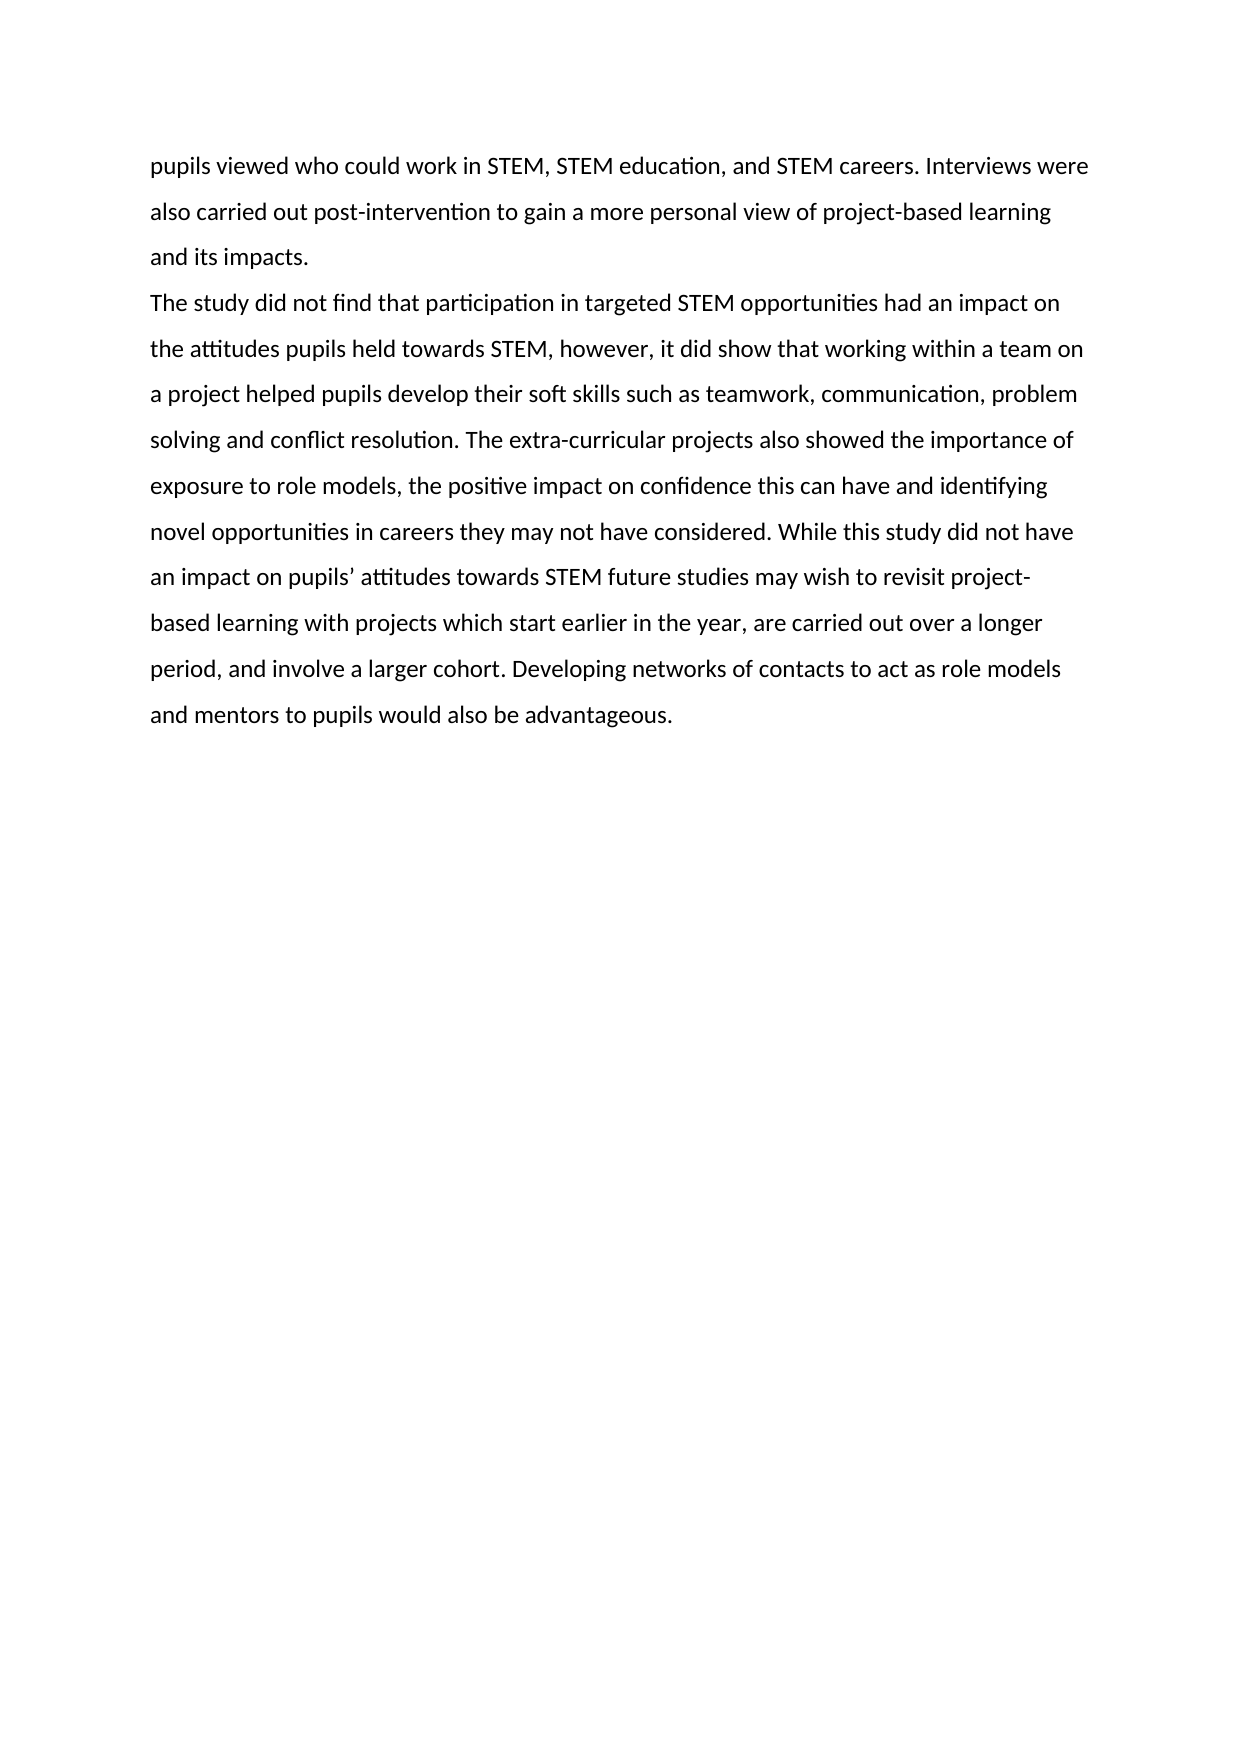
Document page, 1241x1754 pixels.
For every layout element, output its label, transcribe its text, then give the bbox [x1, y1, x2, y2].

text The study did not find that participation in targeted STEM opportunities had an impact on the attitudes pupils held towards STEM, however, it did show that working within a team on a project helped pupils develop their soft skills such as teamwork, communication, problem solving and conflict resolution. The extra-curricular projects also showed the importance of exposure to role models, the positive impact on confidence this can have and identifying novel opportunities in careers they may not have considered. While this study did not have an impact on pupils’ attitudes towards STEM future studies may wish to revisit project-based learning with projects which start earlier in the year, are carried out over a longer period, and involve a larger cohort. Developing networks of contacts to act as role models and mentors to pupils would also be advantageous. [150, 287, 1090, 729]
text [150, 150, 1090, 272]
